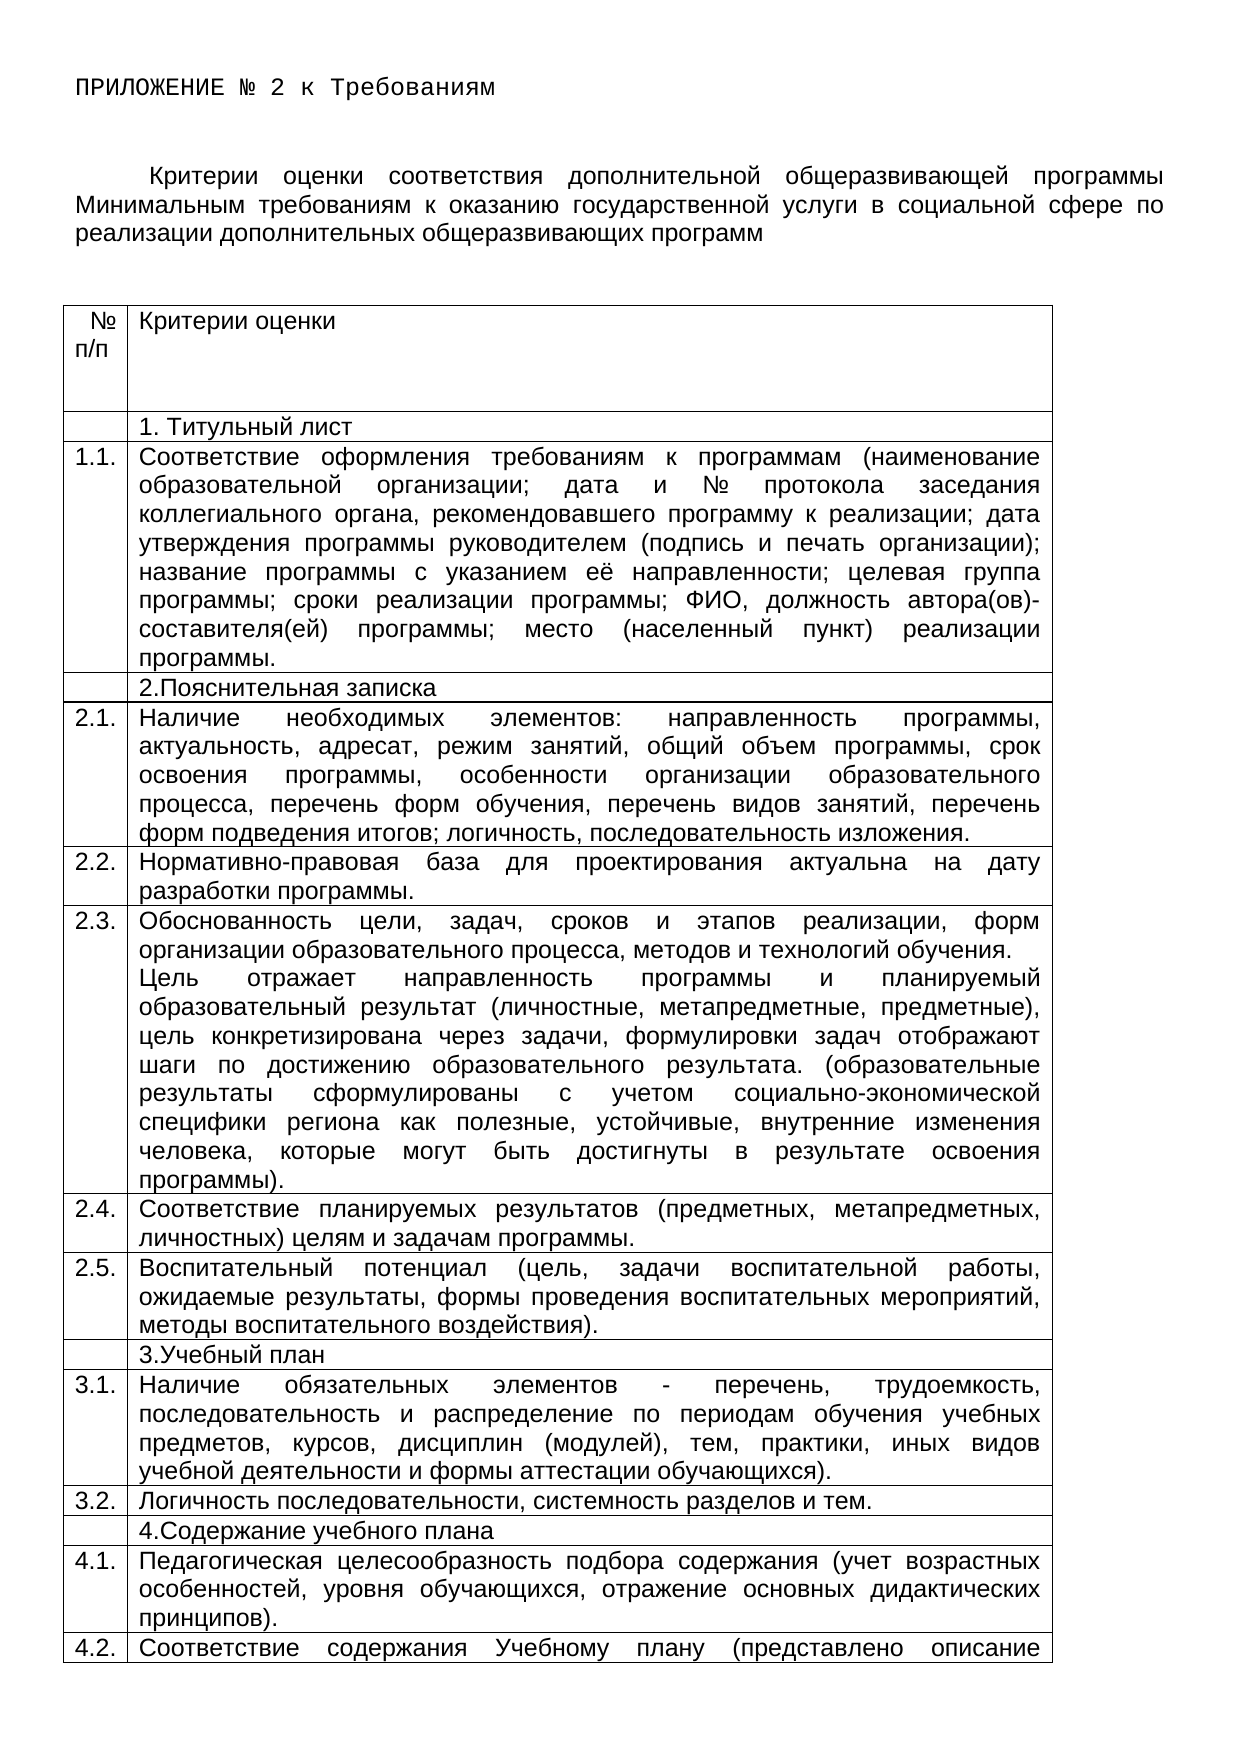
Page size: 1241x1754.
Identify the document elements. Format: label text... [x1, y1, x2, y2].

table_cell Наличие обязательных элементов - перечень, трудоемкость, последовательность и распределение по периодам обучения учебных предметов, курсов, дисциплин (модулей), тем, практики, иных видов учебной деятельности и формы аттестации обучающихся). [128, 1370, 1052, 1485]
table_cell Воспитательный потенциал (цель, задачи воспитательной работы, ожидаемые результаты, формы проведения воспитательных мероприятий, методы воспитательного воздействия). [128, 1253, 1052, 1339]
table_cell 2.3. [64, 906, 127, 1193]
table_cell [64, 1340, 127, 1369]
table_header № п/п [64, 306, 127, 411]
table_cell Соответствие оформления требованиям к программам (наименование образовательной организации; дата и № протокола заседания коллегиального органа, рекомендовавшего программу к реализации; дата утверждения программы руководителем (подпись и печать организации); название программы с указанием её направленности; целевая группа программы; сроки реализации программы; ФИО, должность автора(ов)-составителя(ей) программы; место (населенный пункт) реализации программы. [128, 442, 1052, 672]
table_cell 1.1. [64, 442, 127, 672]
table_cell 1. Титульный лист [128, 412, 1052, 441]
table_cell [64, 1516, 127, 1544]
table_cell Соответствие планируемых результатов (предметных, метапредметных, личностных) целям и задачам программы. [128, 1194, 1052, 1252]
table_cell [128, 1633, 1052, 1662]
table_cell 4.1. [64, 1546, 127, 1632]
table_header Критерии оценки [128, 306, 1052, 411]
table_cell 2.1. [64, 703, 127, 846]
table_cell [64, 673, 127, 701]
table_cell 4.Содержание учебного плана [128, 1516, 1052, 1544]
table_cell 2.5. [64, 1253, 127, 1339]
table_cell 4.2. [64, 1633, 127, 1662]
table_cell Логичность последовательности, системность разделов и тем. [128, 1486, 1052, 1515]
table_cell 2.4. [64, 1194, 127, 1252]
table_cell Педагогическая целесообразность подбора содержания (учет возрастных особенностей, уровня обучающихся, отражение основных дидактических принципов). [128, 1546, 1052, 1632]
table_cell [64, 412, 127, 441]
table_cell Наличие необходимых элементов: направленность программы, актуальность, адресат, режим занятий, общий объем программы, срок освоения программы, особенности организации образовательного процесса, перечень форм обучения, перечень видов занятий, перечень форм подведения итогов; логичность, последовательность изложения. [128, 703, 1052, 846]
table_cell 2.2. [64, 847, 127, 905]
table_cell 3.2. [64, 1486, 127, 1515]
list Критерии оценки соответствия дополнительной общеразвивающей программы Минимальным требованиям к оказанию государственной услуги в социальной сфере по реализации дополнительных общеразвивающих программ [75, 161, 1165, 247]
table_cell Обоснованность цели, задач, сроков и этапов реализации, форм организации образовательного процесса, методов и технологий обучения. Цель отражает направленность программы и планируемый образовательный результат (личностные, метапредметные, предметные), цель конкретизирована через задачи, формулировки задач отображают шаги по достижению образовательного результата. (образовательные результаты сформулированы с учетом социально-экономической специфики региона как полезные, устойчивые, внутренние изменения человека, которые могут быть достигнуты в результате освоения программы). [128, 906, 1052, 1193]
table_cell 2.Пояснительная записка [128, 673, 1052, 701]
table_cell 3.1. [64, 1370, 127, 1485]
list ПРИЛОЖЕНИЕ № 2 к Требованиям [75, 75, 547, 103]
table_cell 3.Учебный план [128, 1340, 1052, 1369]
table_cell Нормативно-правовая база для проектирования актуальна на дату разработки программы. [128, 847, 1052, 905]
